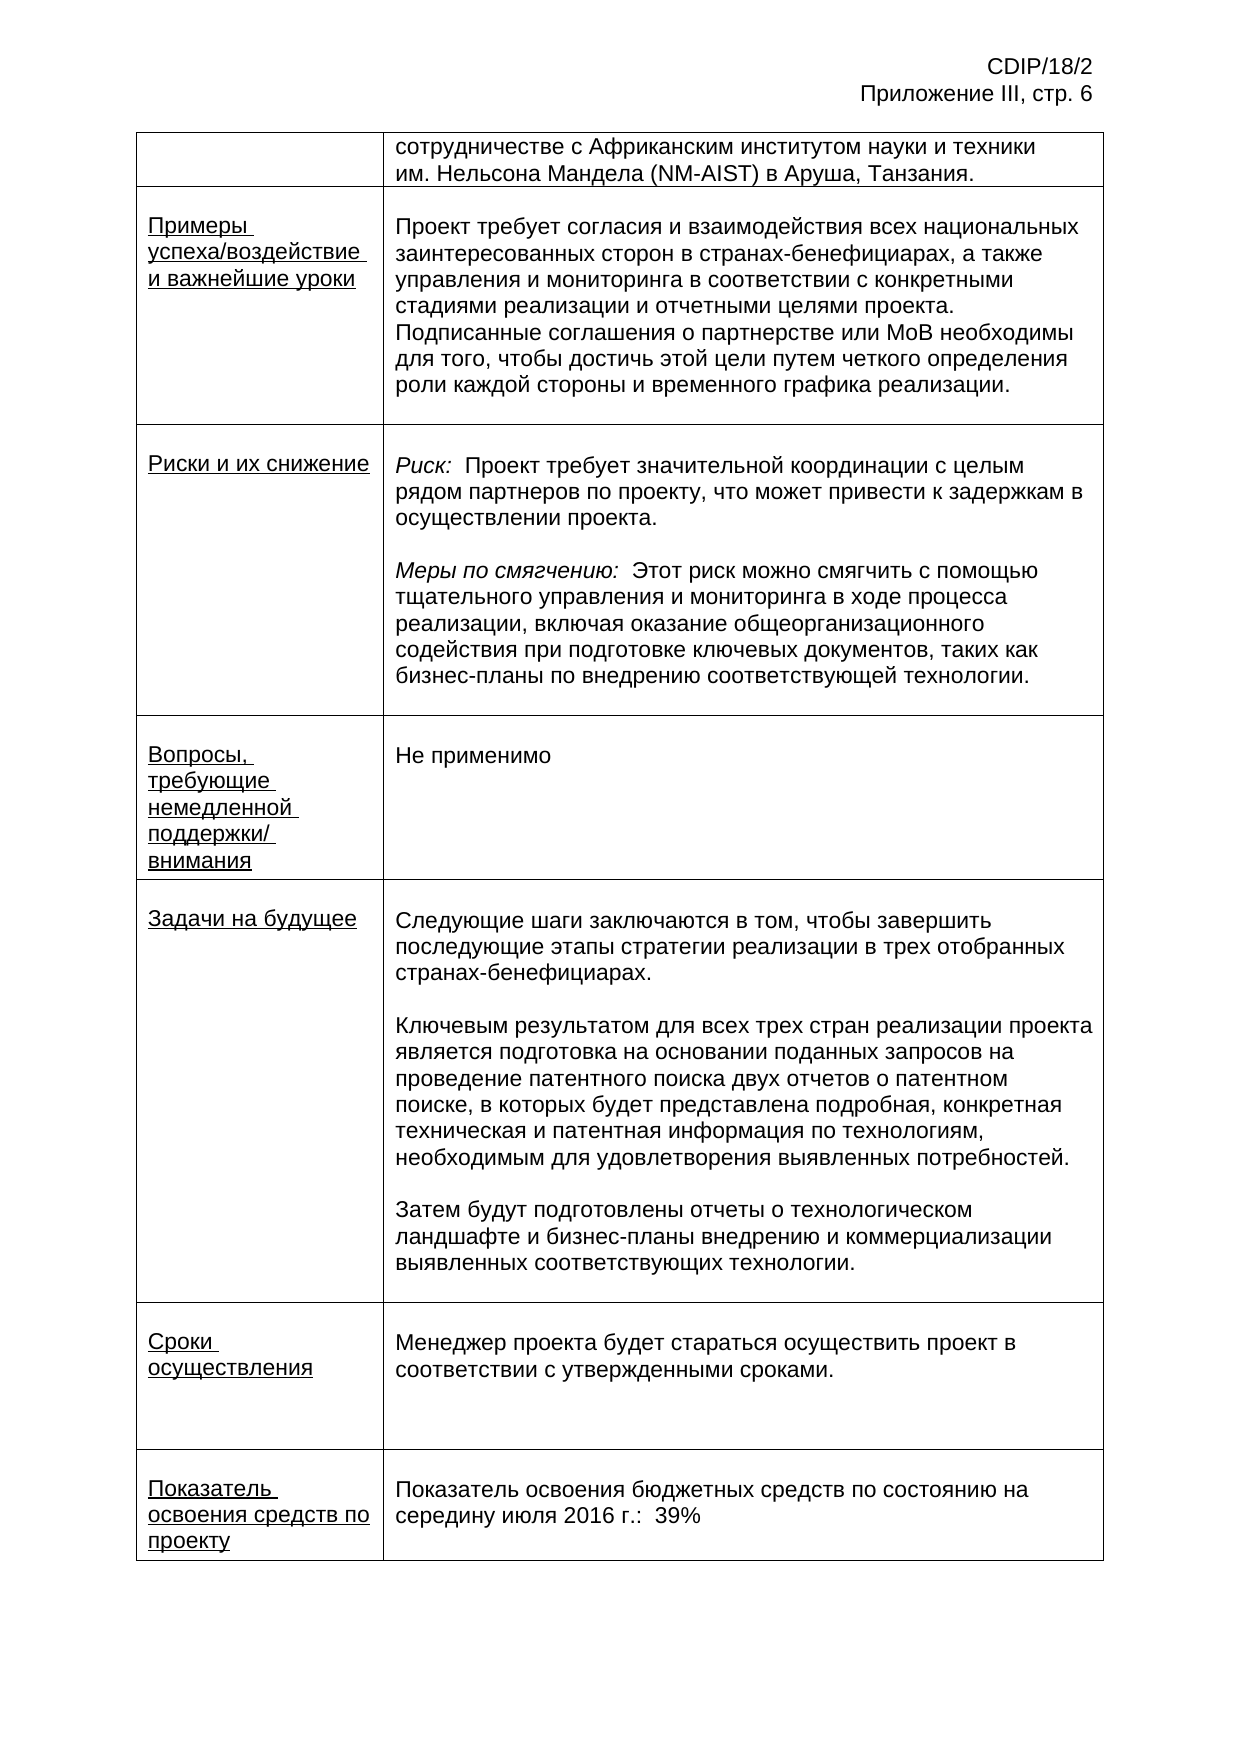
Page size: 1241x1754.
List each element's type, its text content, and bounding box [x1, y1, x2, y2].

table_cell Риски и их снижение [137, 425, 383, 715]
table_cell Показатель освоения бюджетных средств по состоянию на середину июля 2016 г.: 39% [384, 1450, 1103, 1560]
table_cell Проект требует согласия и взаимодействия всех национальных заинтересованных сторон в странах-бенефициарах, а также управления и мониторинга в соответствии с конкретными стадиями реализации и отчетными целями проекта. Подписанные соглашения о партнерстве или МоВ необходимы для того, чтобы достичь этой цели путем четкого определения роли каждой стороны и временного графика реализации. [384, 187, 1103, 424]
table_cell Не применимо [384, 716, 1103, 879]
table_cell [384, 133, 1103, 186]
table_cell Следующие шаги заключаются в том, чтобы завершить последующие этапы стратегии реализации в трех отобранных странах-бенефициарах. Ключевым результатом для всех трех стран реализации проекта является подготовка на основании поданных запросов на проведение патентного поиска двух отчетов о патентном поиске, в которых будет представлена подробная, конкретная техническая и патентная информация по технологиям, необходимым для удовлетворения выявленных потребностей. Затем будут подготовлены отчеты о технологическом ландшафте и бизнес-планы внедрению и коммерциализации выявленных соответствующих технологии. [384, 880, 1103, 1302]
table_cell Задачи на будущее [137, 880, 383, 1302]
table_cell Примеры успеха/воздействие и важнейшие уроки [137, 187, 383, 424]
table_cell Менеджер проекта будет стараться осуществить проект в соответствии с утвержденными сроками. [384, 1303, 1103, 1448]
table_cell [137, 133, 383, 186]
table_cell Вопросы, требующие немедленной поддержки/ внимания [137, 716, 383, 879]
table_cell Сроки осуществления [137, 1303, 383, 1448]
table_cell Показатель освоения средств по проекту [137, 1450, 383, 1560]
table_cell Риск: Проект требует значительной координации с целым рядом партнеров по проекту, что может привести к задержкам в осуществлении проекта. Меры по смягчению: Этот риск можно смягчить с помощью тщательного управления и мониторинга в ходе процесса реализации, включая оказание общеорганизационного содействия при подготовке ключевых документов, таких как бизнес-планы по внедрению соответствующей технологии. [384, 425, 1103, 715]
